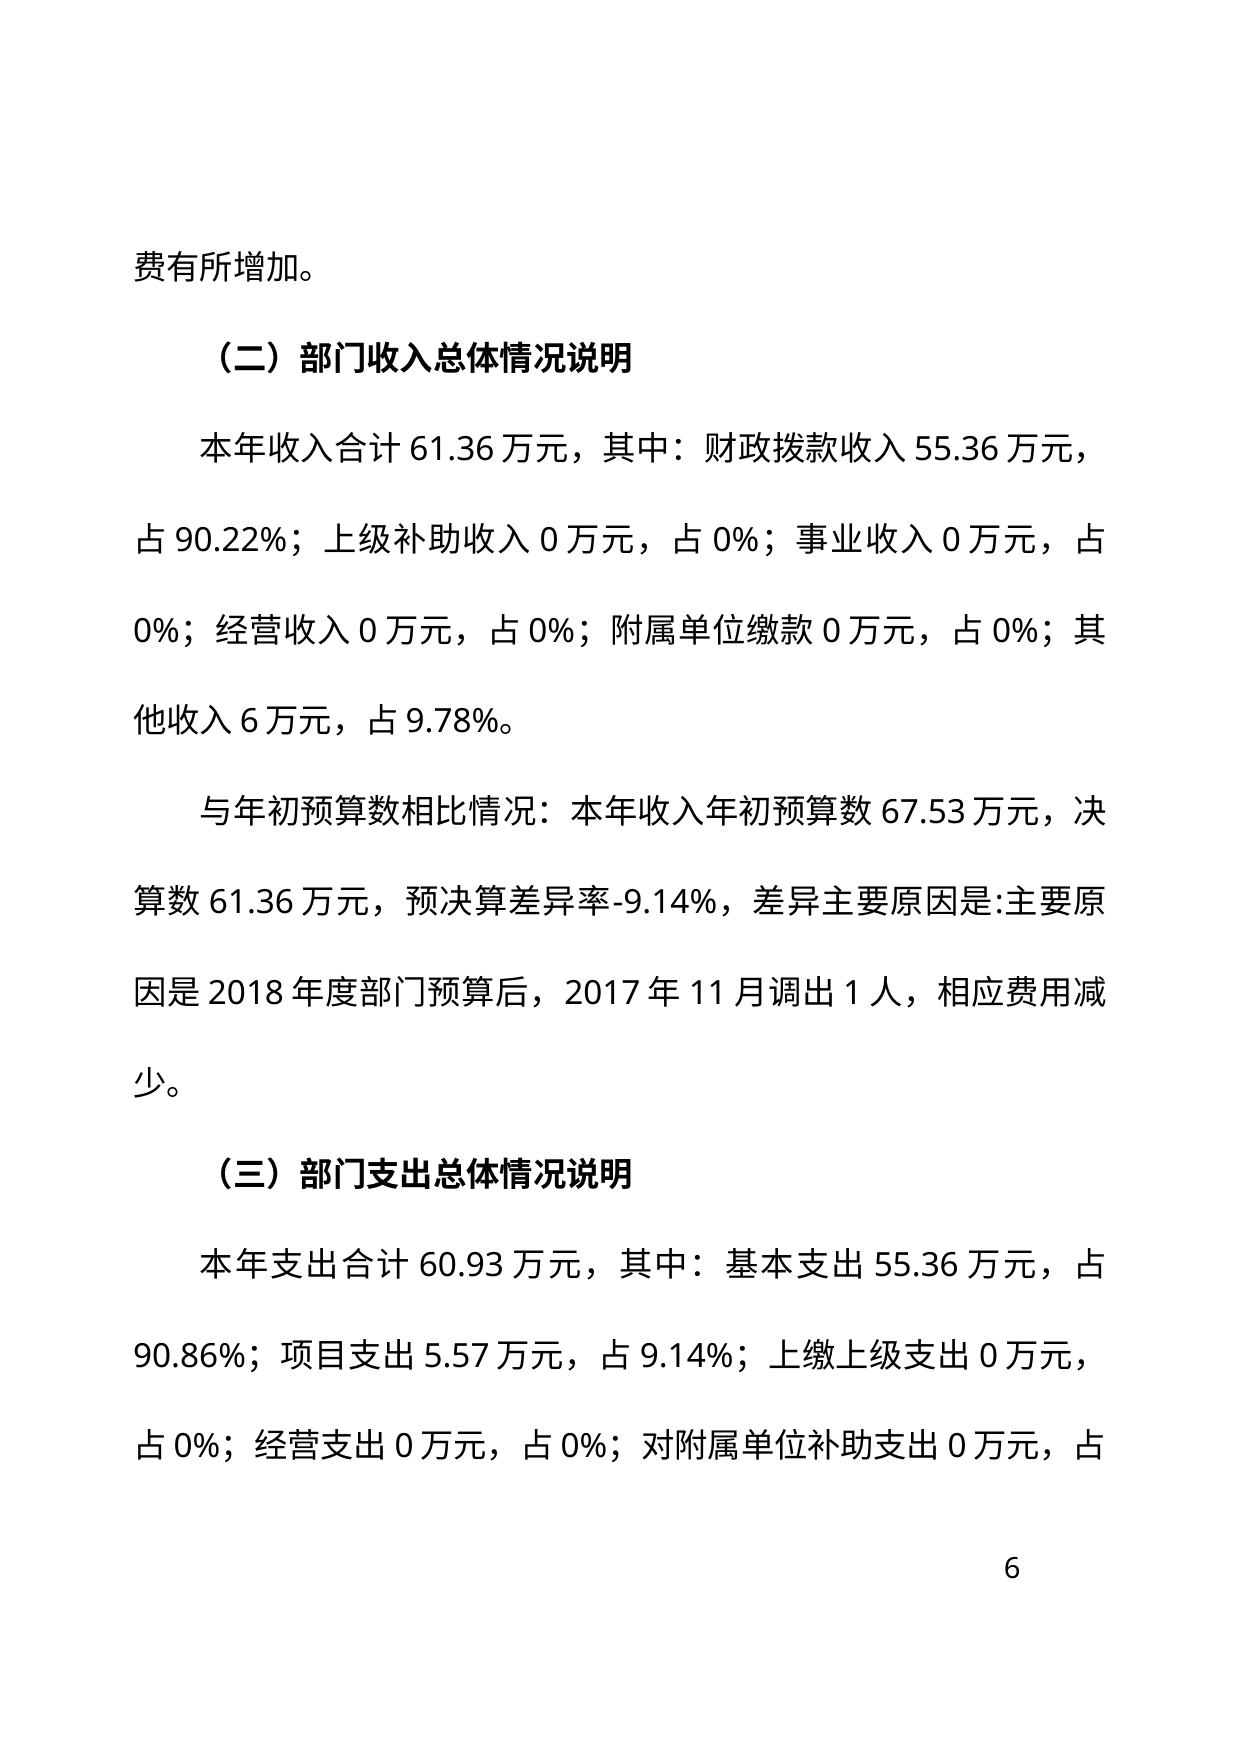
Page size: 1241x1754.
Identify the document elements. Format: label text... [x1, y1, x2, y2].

text 与年初预算数相比情况：本年收入年初预算数67.53万元，决算数61.36万元，预决算差异率-9.14%，差异主要原因是:主要原因是2018年度部门预算后，2017年11月调出1人，相应费用减少。 [133, 764, 1107, 1126]
text 本年收入合计61.36万元，其中：财政拨款收入55.36万元，占90.22%；上级补助收入0万元，占0%；事业收入0万元，占0%；经营收入0万元，占0%；附属单位缴款0万元，占0%；其他收入6万元，占9.78%。 [133, 401, 1107, 764]
text （二）部门收入总体情况说明 [133, 311, 1107, 401]
text （三）部门支出总体情况说明 [133, 1126, 1107, 1217]
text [133, 1217, 1107, 1489]
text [133, 220, 1107, 311]
